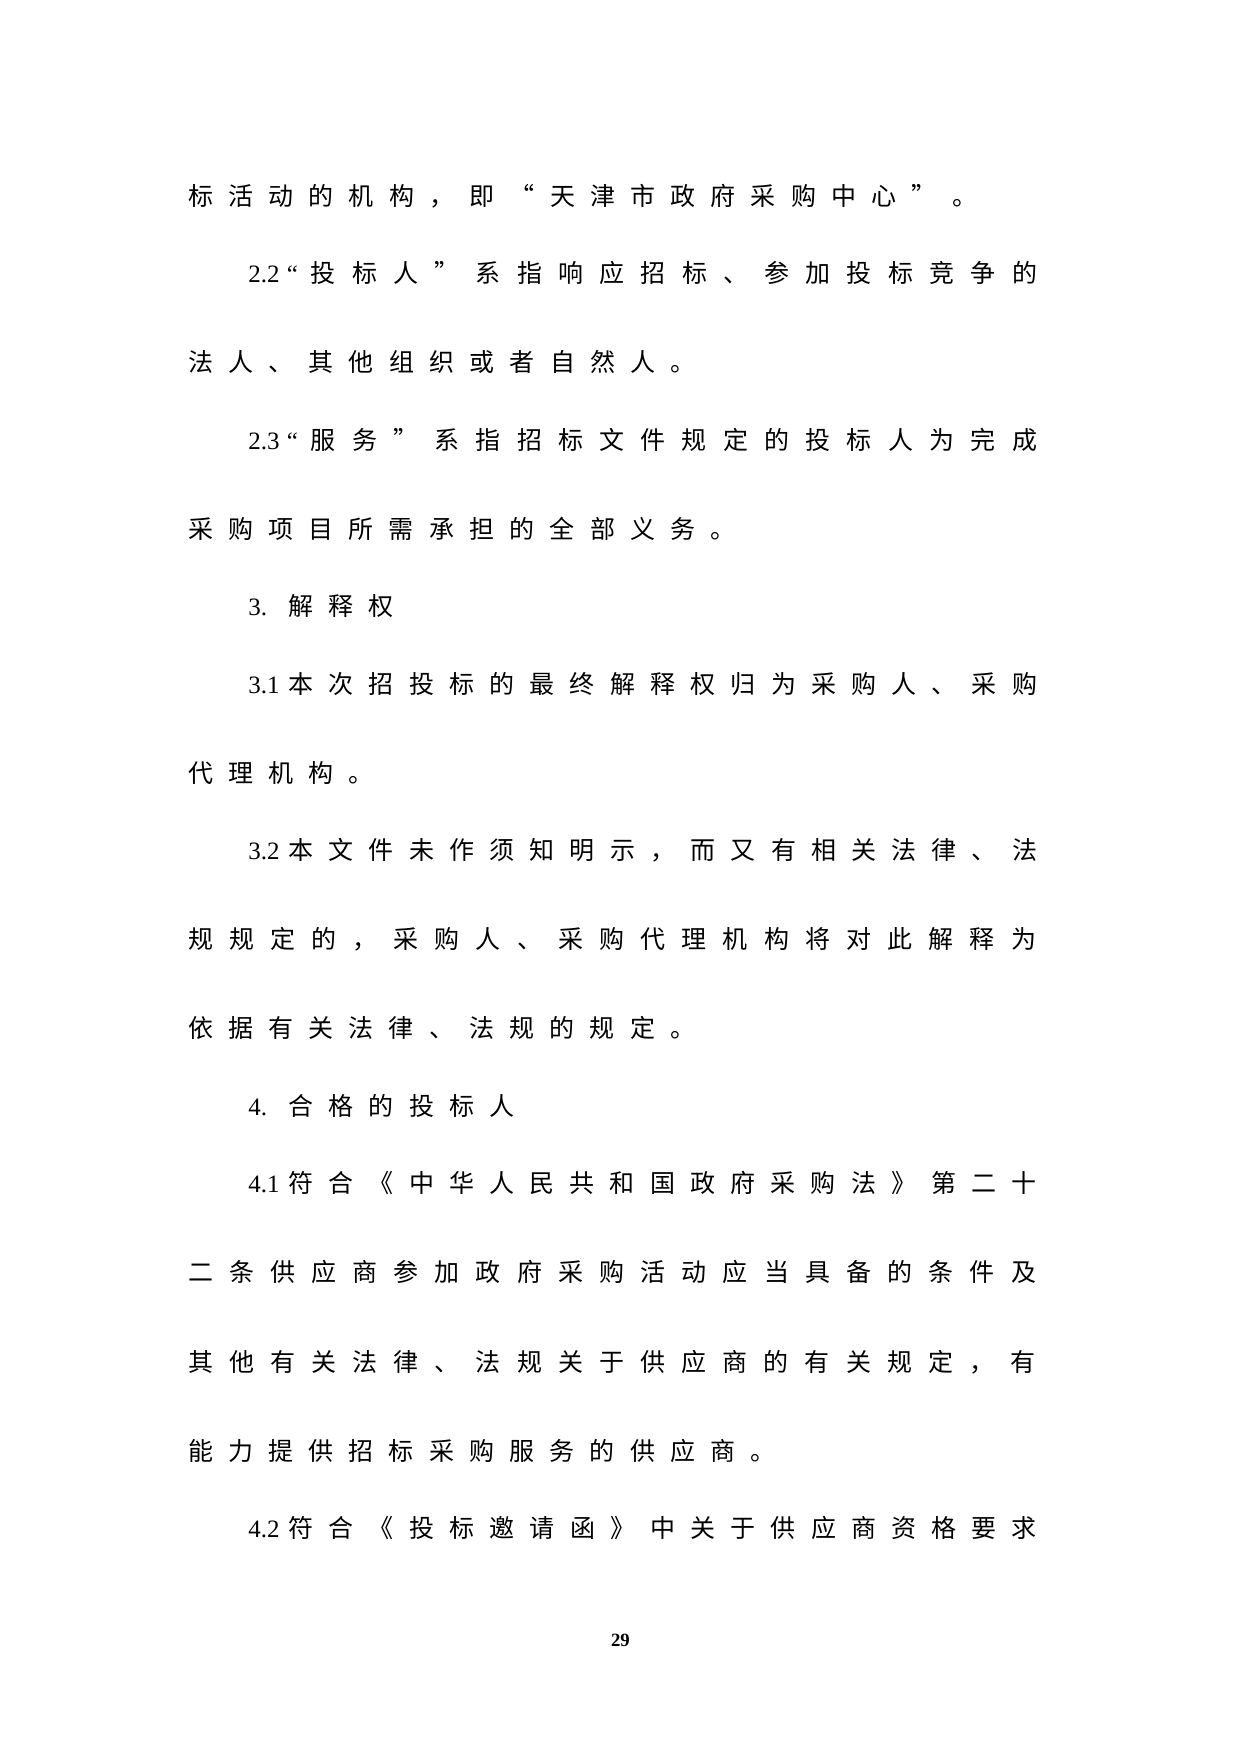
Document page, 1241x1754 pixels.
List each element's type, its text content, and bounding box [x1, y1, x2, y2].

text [188, 1497, 1052, 1556]
text 4. 合格的投标人 [188, 1075, 1052, 1134]
text 4.1 符合《中华人民共和国政府采购法》第二十二条供应商参加政府采购活动应当具备的条件及其他有关法律、法规关于供应商的有关规定，有能力提供招标采购服务的供应商。 [188, 1152, 1052, 1479]
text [188, 164, 1052, 224]
text 3. 解释权 [188, 575, 1052, 634]
text 2.3 “服务”系指招标文件规定的投标人为完成采购项目所需承担的全部义务。 [188, 408, 1052, 557]
text 2.2 “投标人”系指响应招标、参加投标竞争的法人、其他组织或者自然人。 [188, 242, 1052, 390]
text 3.1 本次招投标的最终解释权归为采购人、采购代理机构。 [188, 653, 1052, 801]
text 3.2 本文件未作须知明示，而又有相关法律、法规规定的，采购人、采购代理机构将对此解释为依据有关法律、法规的规定。 [188, 819, 1052, 1057]
